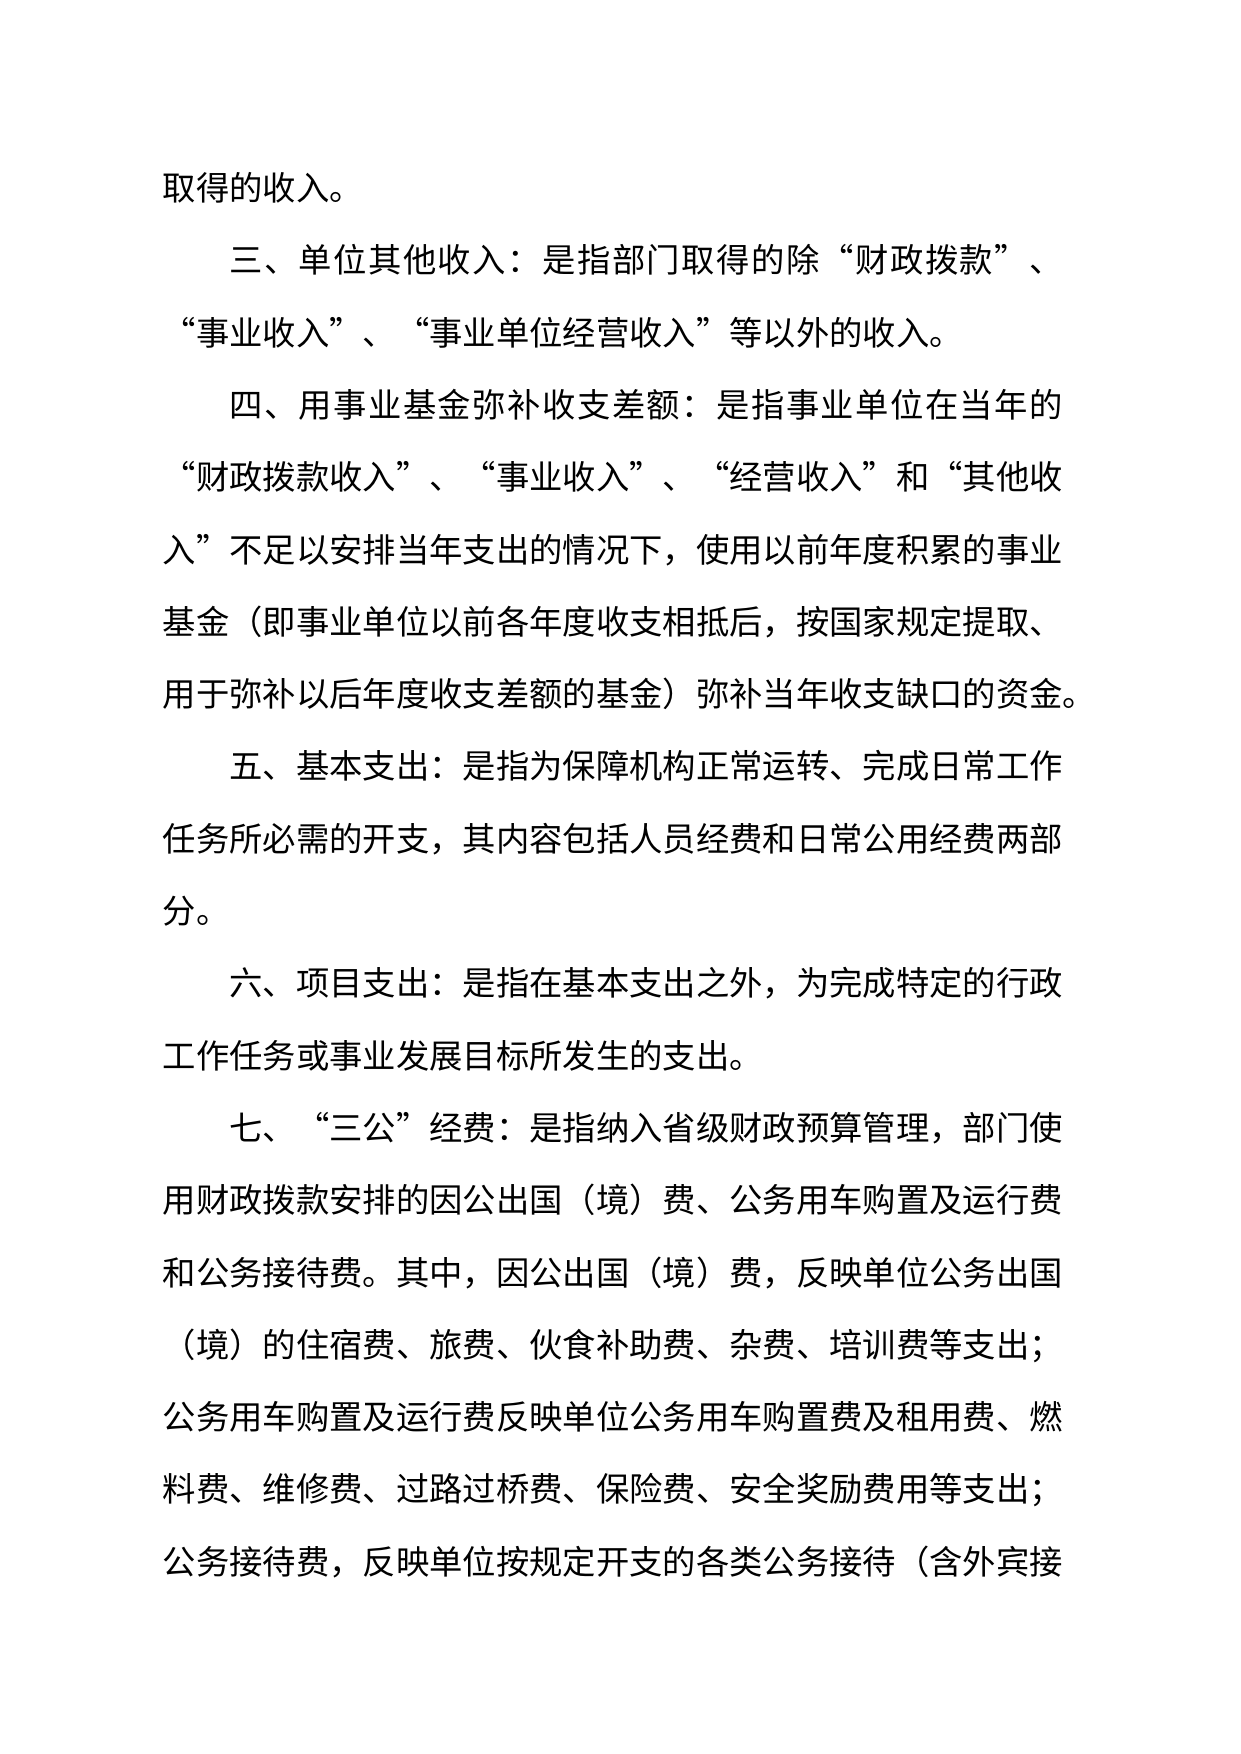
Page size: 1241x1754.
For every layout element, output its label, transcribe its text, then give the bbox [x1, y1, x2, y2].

text 六、项目支出：是指在基本支出之外，为完成特定的行政工作任务或事业发展目标所发生的支出。 [162, 957, 1063, 1078]
text 五、基本支出：是指为保障机构正常运转、完成日常工作任务所必需的开支，其内容包括人员经费和日常公用经费两部分。 [162, 740, 1063, 933]
text 三、单位其他收入：是指部门取得的除“财政拨款”、“事业收入”、“事业单位经营收入”等以外的收入。 [162, 234, 1063, 355]
text 四、用事业基金弥补收支差额：是指事业单位在当年的“财政拨款收入”、“事业收入”、“经营收入”和“其他收入”不足以安排当年支出的情况下，使用以前年度积累的事业基金（即事业单位以前各年度收支相抵后，按国家规定提取、用于弥补以后年度收支差额的基金）弥补当年收支缺口的资金。 [162, 379, 1063, 716]
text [162, 162, 1063, 210]
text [162, 1102, 1063, 1584]
